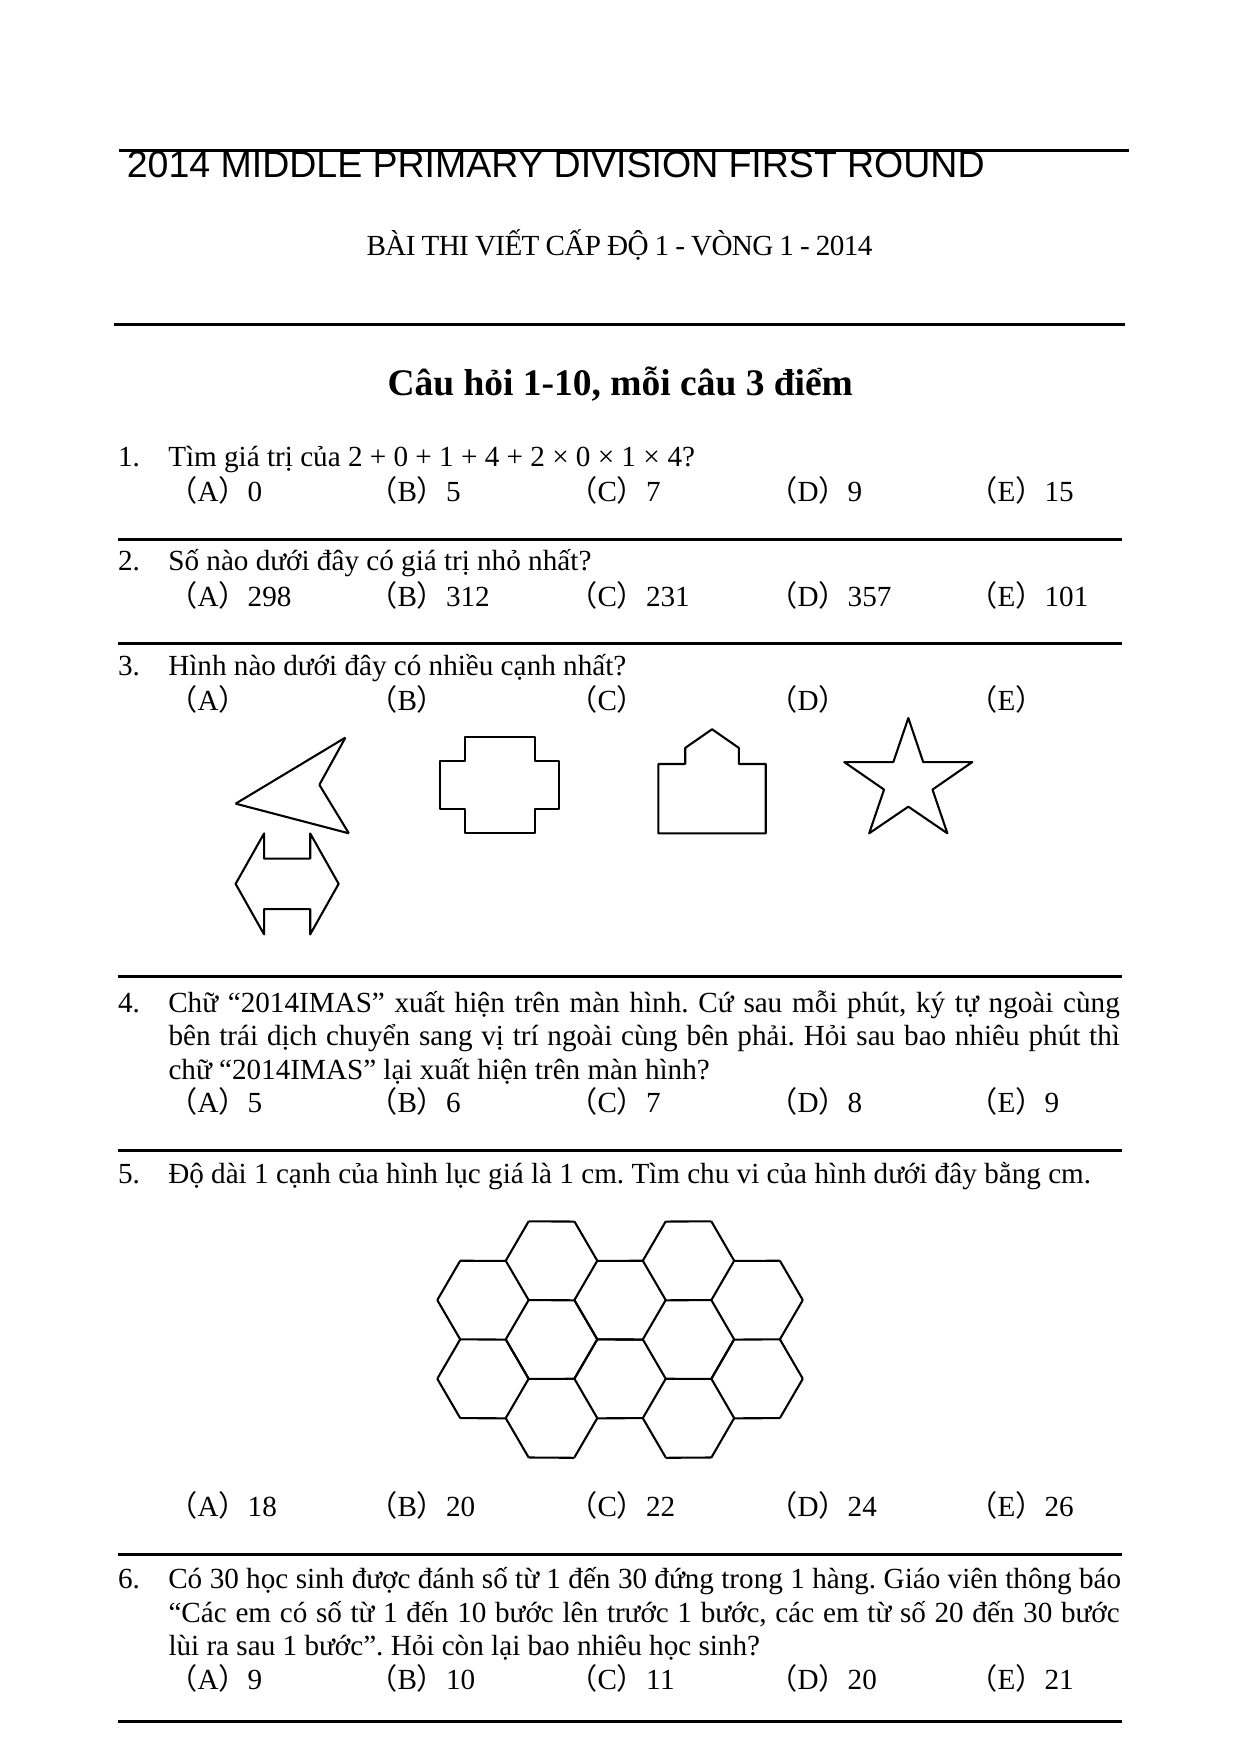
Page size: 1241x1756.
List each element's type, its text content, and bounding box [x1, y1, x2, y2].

list Độ dài 1 cạnh của hình lục giá là 1 cm. Tìm chu vi của hình dưới đây bằng cm. [118, 1156, 1121, 1190]
list Chữ “2014IMAS” xuất hiện trên màn hình. Cứ sau mỗi phút, ký tự ngoài cùng bên trái dịch chuyển sang vị trí ngoài cùng bên phải. Hỏi sau bao nhiêu phút thì chữ “2014IMAS” lại xuất hiện trên màn hình? [118, 985, 1121, 1085]
list Hình nào dưới đây có nhiều cạnh nhất? [118, 650, 1138, 681]
text （A）0 （B）5 （C）7 （D）9 （E）15 [168, 472, 1138, 509]
list Có 30 học sinh được đánh số từ 1 đến 30 đứng trong 1 hàng. Giáo viên thông báo “Các em có số từ 1 đến 10 bước lên trước 1 bước, các em từ số 20 đến 30 bước lùi ra sau 1 bước”. Hỏi còn lại bao nhiêu học sinh? [118, 1561, 1122, 1662]
text （A）18 （B）20 （C）22 （D）24 （E）26 [168, 1244, 1138, 1525]
list Tìm giá trị của 2 + 0 + 1 + 4 + 2 × 0 × 1 × 4? [118, 441, 1138, 472]
text （A） （B） （C） （D） （E） [168, 681, 1138, 718]
text BÀI THI VIẾT CẤP ĐỘ 1 - VÒNG 1 - 2014 [127, 228, 1112, 261]
text （A）298 （B）312 （C）231 （D）357 （E）101 [168, 577, 1138, 613]
text （A）9 （B）10 （C）11 （D）20 （E）21 [168, 1662, 1138, 1696]
text Câu hỏi 1-10, mỗi câu 3 điểm [384, 361, 856, 404]
text （A）5 （B）6 （C）7 （D）8 （E）9 [168, 1085, 1138, 1120]
list Số nào dưới đây có giá trị nhỏ nhất? [118, 545, 1138, 577]
